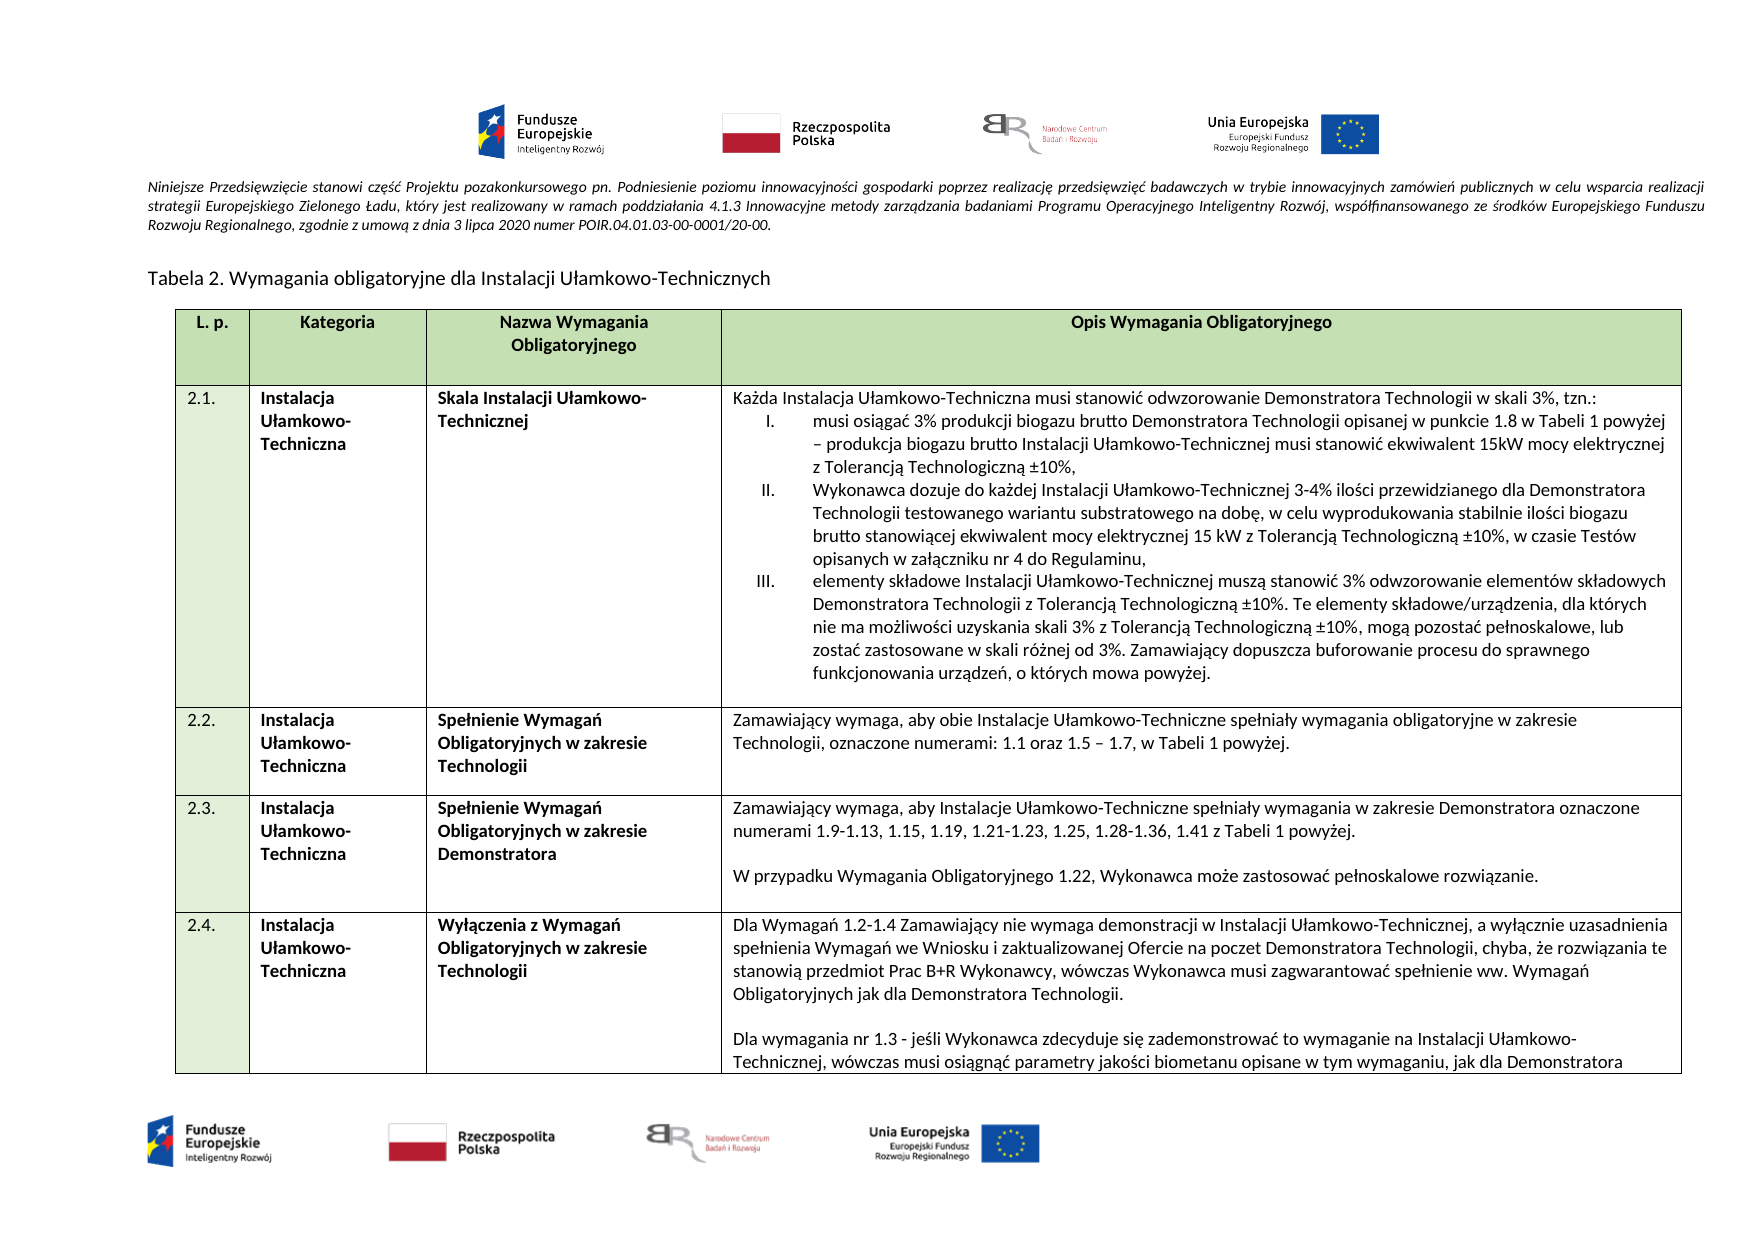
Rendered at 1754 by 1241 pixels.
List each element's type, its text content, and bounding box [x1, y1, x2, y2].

table_header L. p. [176, 310, 249, 385]
table_cell [176, 796, 249, 912]
table_cell Każda Instalacja Ułamkowo-Techniczna musi stanowić odwzorowanie Demonstratora Technologii w skali 3%, tzn.: musi osiągać 3% produkcji biogazu brutto Demonstratora Technologii opisanej w punkcie 1.8 w Tabeli 1 powyżej – produkcja biogazu brutto Instalacji Ułamkowo-Technicznej musi stanowić ekwiwalent 15kW mocy elektrycznej z Tolerancją Technologiczną ±10%, Wykonawca dozuje do każdej Instalacji Ułamkowo-Technicznej 3-4% ilości przewidzianego dla Demonstratora Technologii testowanego wariantu substratowego na dobę, w celu wyprodukowania stabilnie ilości biogazu brutto stanowiącej ekwiwalent mocy elektrycznej 15 kW z Tolerancją Technologiczną ±10%, w czasie Testów opisanych w załączniku nr 4 do Regulaminu, elementy składowe Instalacji Ułamkowo-Technicznej muszą stanowić 3% odwzorowanie elementów składowych Demonstratora Technologii z Tolerancją Technologiczną ±10%. Te elementy składowe/urządzenia, dla których nie ma możliwości uzyskania skali 3% z Tolerancją Technologiczną ±10%, mogą pozostać pełnoskalowe, lub zostać zastosowane w skali różnej od 3%. Zamawiający dopuszcza buforowanie procesu do sprawnego funkcjonowania urządzeń, o których mowa powyżej. [722, 386, 1681, 707]
table_cell Zamawiający wymaga, aby obie Instalacje Ułamkowo-Techniczne spełniały wymagania obligatoryjne w zakresie Technologii, oznaczone numerami: 1.1 oraz 1.5 – 1.7, w Tabeli 1 powyżej. [722, 708, 1681, 795]
table_cell [176, 708, 249, 795]
table_cell Instalacja Ułamkowo-Techniczna [250, 796, 426, 912]
text Tabela 2. Wymagania obligatoryjne dla Instalacji Ułamkowo-Technicznych [148, 265, 1710, 291]
table_cell Spełnienie Wymagań Obligatoryjnych w zakresie Demonstratora [427, 796, 721, 912]
table_cell Spełnienie Wymagań Obligatoryjnych w zakresie Technologii [427, 708, 721, 795]
table_cell [176, 913, 249, 1073]
table_cell Instalacja Ułamkowo-Techniczna [250, 386, 426, 707]
table_cell Wyłączenia z Wymagań Obligatoryjnych w zakresie Technologii [427, 913, 721, 1073]
table_cell Skala Instalacji Ułamkowo-Technicznej [427, 386, 721, 707]
table_cell Zamawiający wymaga, aby Instalacje Ułamkowo-Techniczne spełniały wymagania w zakresie Demonstratora oznaczone numerami 1.9-1.13, 1.15, 1.19, 1.21-1.23, 1.25, 1.28-1.36, 1.41 z Tabeli 1 powyżej. W przypadku Wymagania Obligatoryjnego 1.22, Wykonawca może zastosować pełnoskalowe rozwiązanie. [722, 796, 1681, 912]
table_cell Instalacja Ułamkowo-Techniczna [250, 708, 426, 795]
table_cell [176, 386, 249, 707]
table_header Nazwa Wymagania Obligatoryjnego [427, 310, 721, 385]
table_header Opis Wymagania Obligatoryjnego [722, 310, 1681, 385]
table_header Kategoria [250, 310, 426, 385]
picture [478, 104, 1379, 159]
picture [147, 1115, 1040, 1167]
table_cell Instalacja Ułamkowo-Techniczna [250, 913, 426, 1073]
